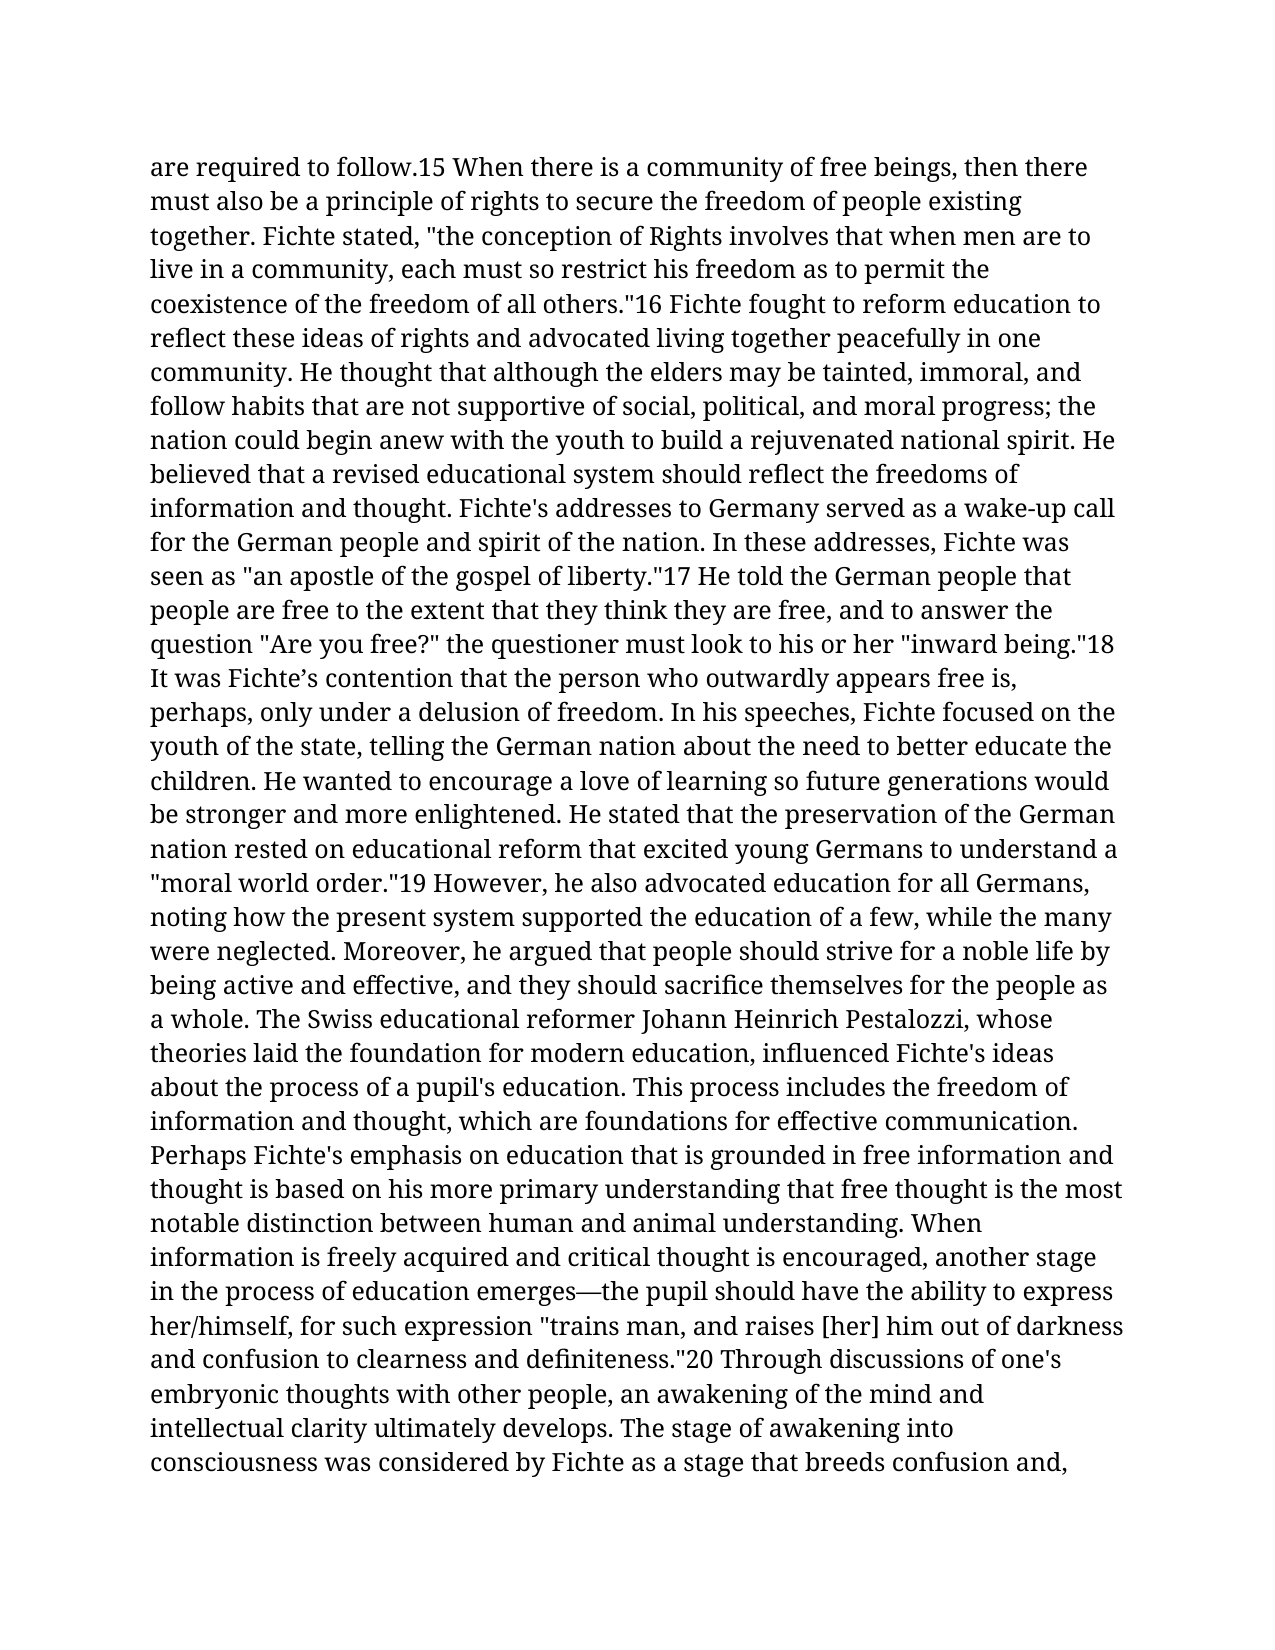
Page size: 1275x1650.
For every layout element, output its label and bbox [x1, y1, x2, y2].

text [150, 150, 1125, 1478]
